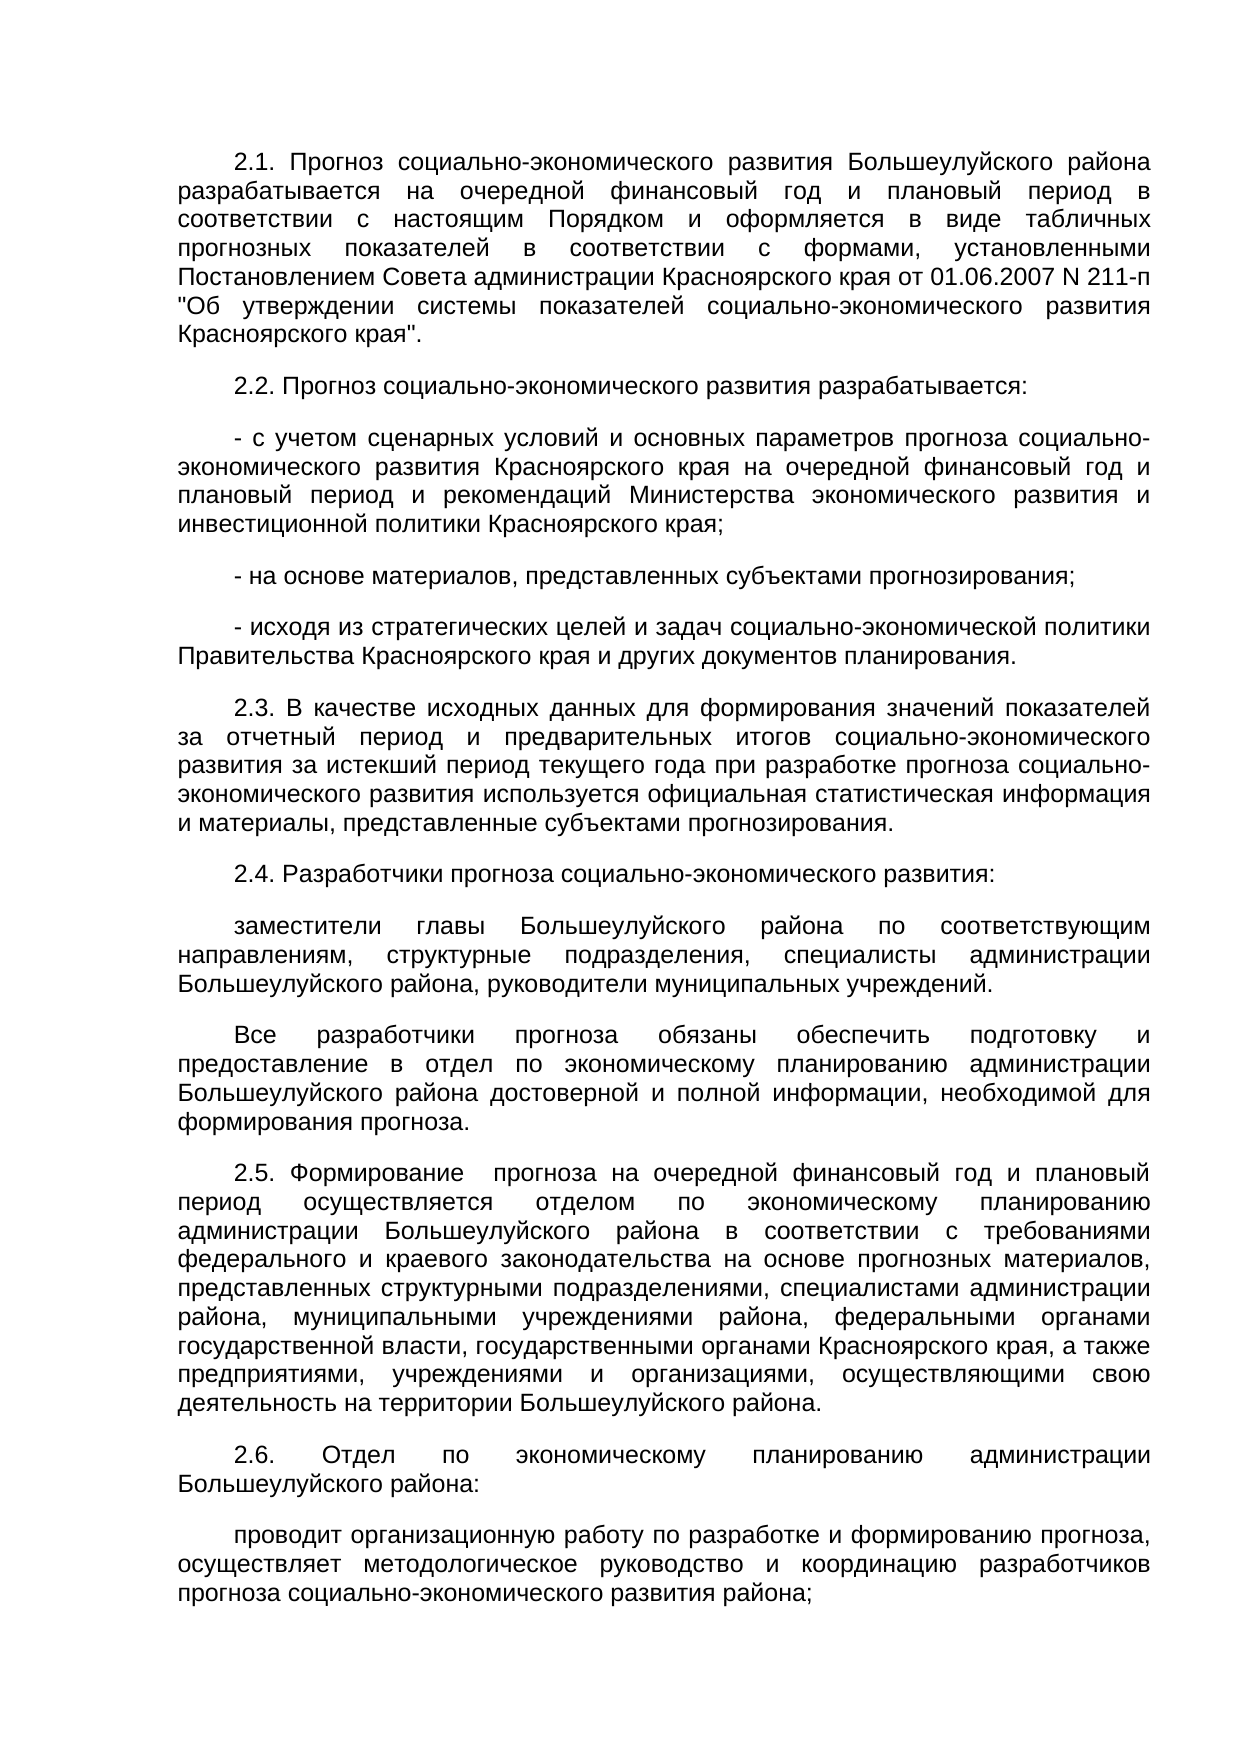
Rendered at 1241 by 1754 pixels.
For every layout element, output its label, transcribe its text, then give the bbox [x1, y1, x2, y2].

text заместители главы Большеулуйского района по соответствующим направлениям, структурные подразделения, специалисты администрации Большеулуйского района, руководители муниципальных учреждений. [177, 911, 1152, 997]
text - с учетом сценарных условий и основных параметров прогноза социально-экономического развития Красноярского края на очередной финансовый год и плановый период и рекомендаций Министерства экономического развития и инвестиционной политики Красноярского края; [177, 423, 1152, 538]
text 2.5. Формирование прогноза на очередной финансовый год и плановый период осуществляется отделом по экономическому планированию администрации Большеулуйского района в соответствии с требованиями федерального и краевого законодательства на основе прогнозных материалов, представленных структурными подразделениями, специалистами администрации района, муниципальными учреждениями района, федеральными органами государственной власти, государственными органами Красноярского края, а также предприятиями, учреждениями и организациями, осуществляющими свою деятельность на территории Большеулуйского района. [177, 1158, 1152, 1417]
text 2.6. Отдел по экономическому планированию администрации Большеулуйского района: [177, 1440, 1152, 1497]
text 2.4. Разработчики прогноза социально-экономического развития: [177, 859, 1152, 888]
text - исходя из стратегических целей и задач социально-экономической политики Правительства Красноярского края и других документов планирования. [177, 612, 1152, 670]
text 2.2. Прогноз социально-экономического развития разрабатывается: [177, 371, 1152, 400]
text - на основе материалов, представленных субъектами прогнозирования; [177, 561, 1152, 589]
text Все разработчики прогноза обязаны обеспечить подготовку и предоставление в отдел по экономическому планированию администрации Большеулуйского района достоверной и полной информации, необходимой для формирования прогноза. [177, 1020, 1152, 1135]
text 2.1. Прогноз социально-экономического развития Большеулуйского района разрабатывается на очередной финансовый год и плановый период в соответствии с настоящим Порядком и оформляется в виде табличных прогнозных показателей в соответствии с формами, установленными Постановлением Совета администрации Красноярского края от 01.06.2007 N 211-п "Об утверждении системы показателей социально-экономического развития Красноярского края". [177, 147, 1152, 348]
text 2.3. В качестве исходных данных для формирования значений показателей за отчетный период и предварительных итогов социально-экономического развития за истекший период текущего года при разработке прогноза социально-экономического развития используется официальная статистическая информация и материалы, представленные субъектами прогнозирования. [177, 693, 1152, 836]
text проводит организационную работу по разработке и формированию прогноза, осуществляет методологическое руководство и координацию разработчиков прогноза социально-экономического развития района; [177, 1520, 1152, 1606]
